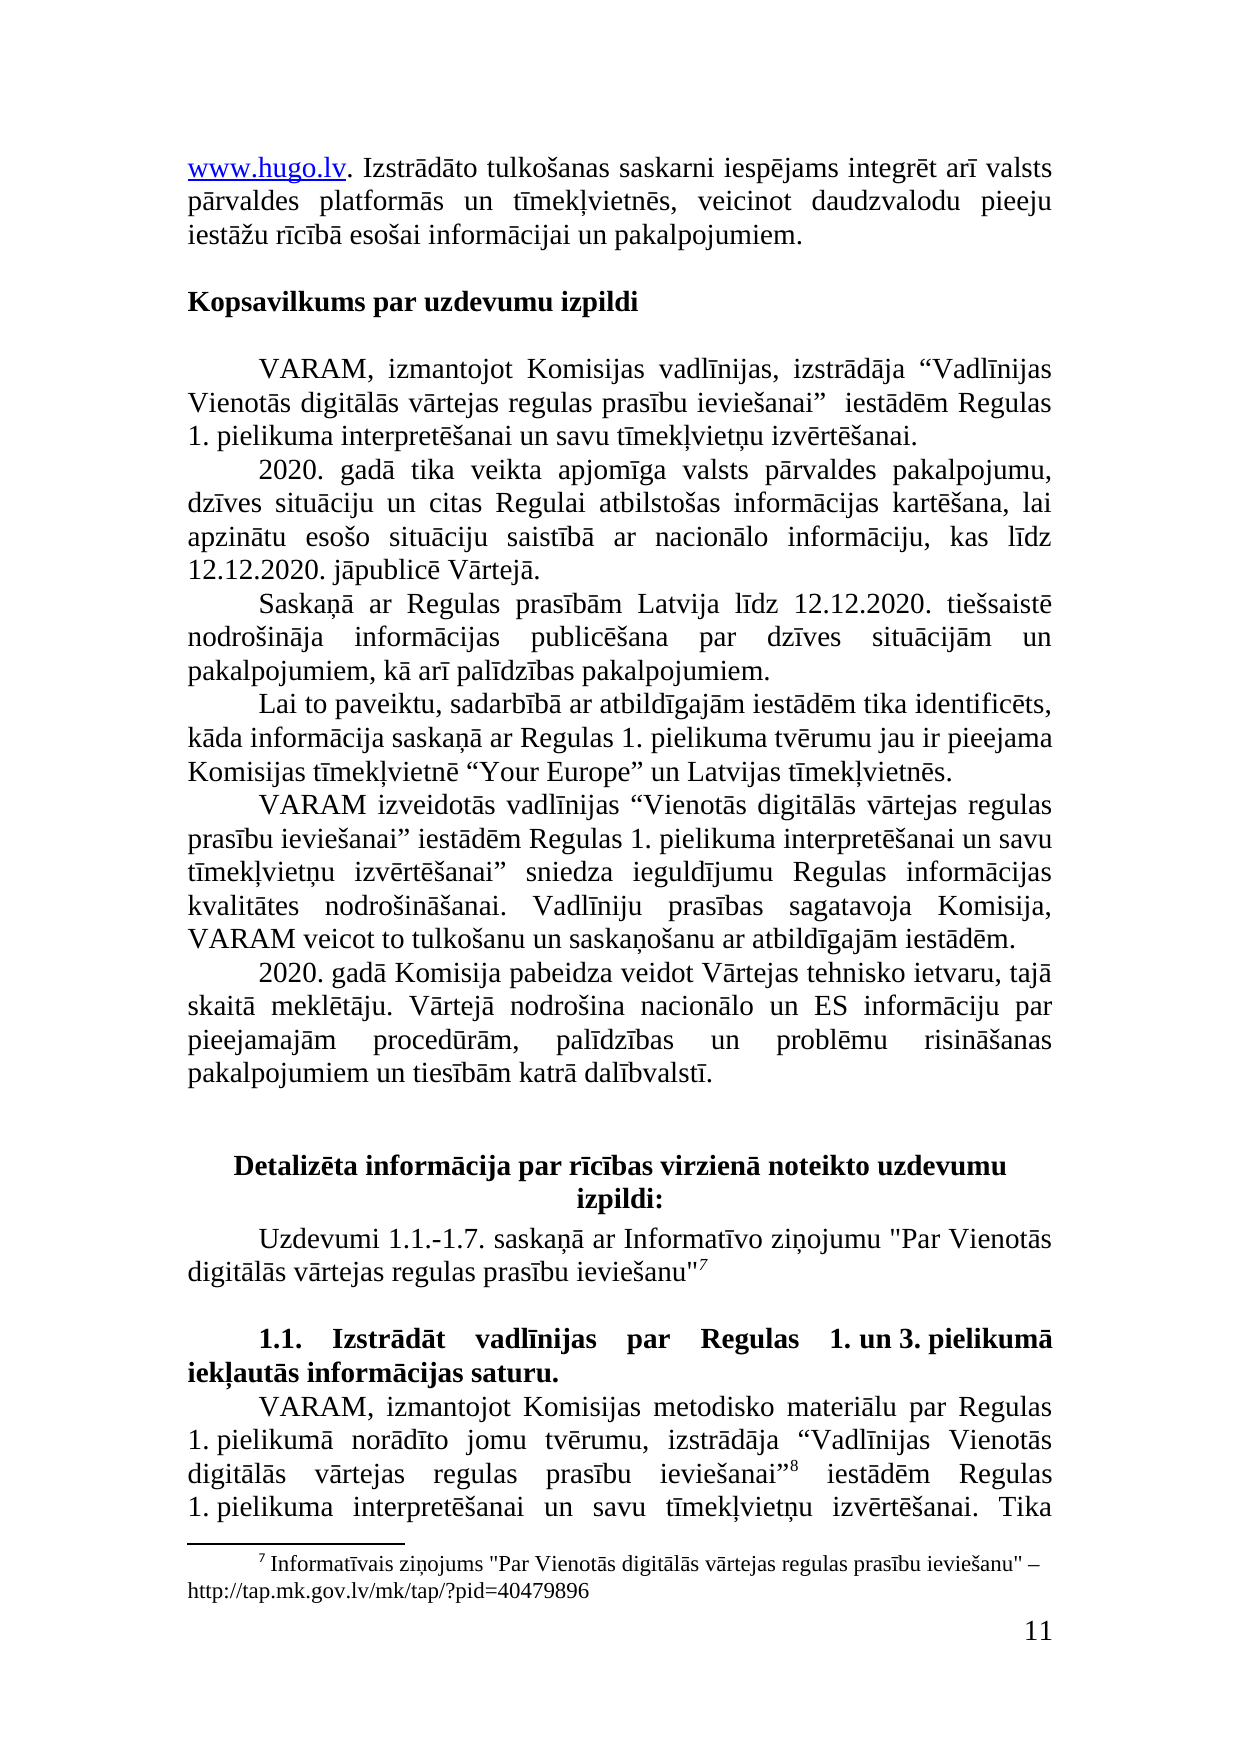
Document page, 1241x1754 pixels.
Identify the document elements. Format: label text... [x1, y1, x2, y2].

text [187, 150, 1053, 251]
text VARAM izveidotās vadlīnijas “Vienotās digitālās vārtejas regulas prasību ieviešanai” iestādēm Regulas 1. pielikuma interpretēšanai un savu tīmekļvietņu izvērtēšanai” sniedza ieguldījumu Regulas informācijas kvalitātes nodrošināšanai. Vadlīniju prasības sagatavoja Komisija, VARAM veicot to tulkošanu un saskaņošanu ar atbildīgajām iestādēm. [187, 787, 1053, 955]
text Lai to paveiktu, sadarbībā ar atbildīgajām iestādēm tika identificēts, kāda informācija saskaņā ar Regulas 1. pielikuma tvērumu jau ir pieejama Komisijas tīmekļvietnē “Your Europe” un Latvijas tīmekļvietnēs. [187, 687, 1053, 787]
text VARAM, izmantojot Komisijas vadlīnijas, izstrādāja “Vadlīnijas Vienotās digitālās vārtejas regulas prasību ieviešanai” iestādēm Regulas 1. pielikuma interpretēšanai un savu tīmekļvietņu izvērtēšanai. [187, 351, 1053, 452]
text Saskaņā ar Regulas prasībām Latvija līdz 12.12.2020. tiešsaistē nodrošināja informācijas publicēšana par dzīves situācijām un pakalpojumiem, kā arī palīdzības pakalpojumiem. [187, 586, 1053, 687]
subtitle Detalizēta informācija par rīcības virzienā noteikto uzdevumu izpildi: [187, 1148, 1053, 1215]
text 2020. gadā tika veikta apjomīga valsts pārvaldes pakalpojumu, dzīves situāciju un citas Regulai atbilstošas informācijas kartēšana, lai apzinātu esošo situāciju saistībā ar nacionālo informāciju, kas līdz 12.12.2020. jāpublicē Vārtejā. [187, 452, 1053, 586]
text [187, 1389, 1053, 1523]
text 2020. gadā Komisija pabeidza veidot Vārtejas tehnisko ietvaru, tajā skaitā meklētāju. Vārtejā nodrošina nacionālo un ES informāciju par pieejamajām procedūrām, palīdzības un problēmu risināšanas pakalpojumiem un tiesībām katrā dalībvalstī. [187, 955, 1053, 1089]
text Uzdevumi 1.1.-1.7. saskaņā ar Informatīvo ziņojumu "Par Vienotās digitālās vārtejas regulas prasību ieviešanu" [187, 1221, 1053, 1288]
text Kopsavilkums par uzdevumu izpildi [187, 284, 1053, 318]
text 1.1. Izstrādāt vadlīnijas par Regulas 1. un 3. pielikumā iekļautās informācijas saturu. [187, 1322, 1053, 1389]
